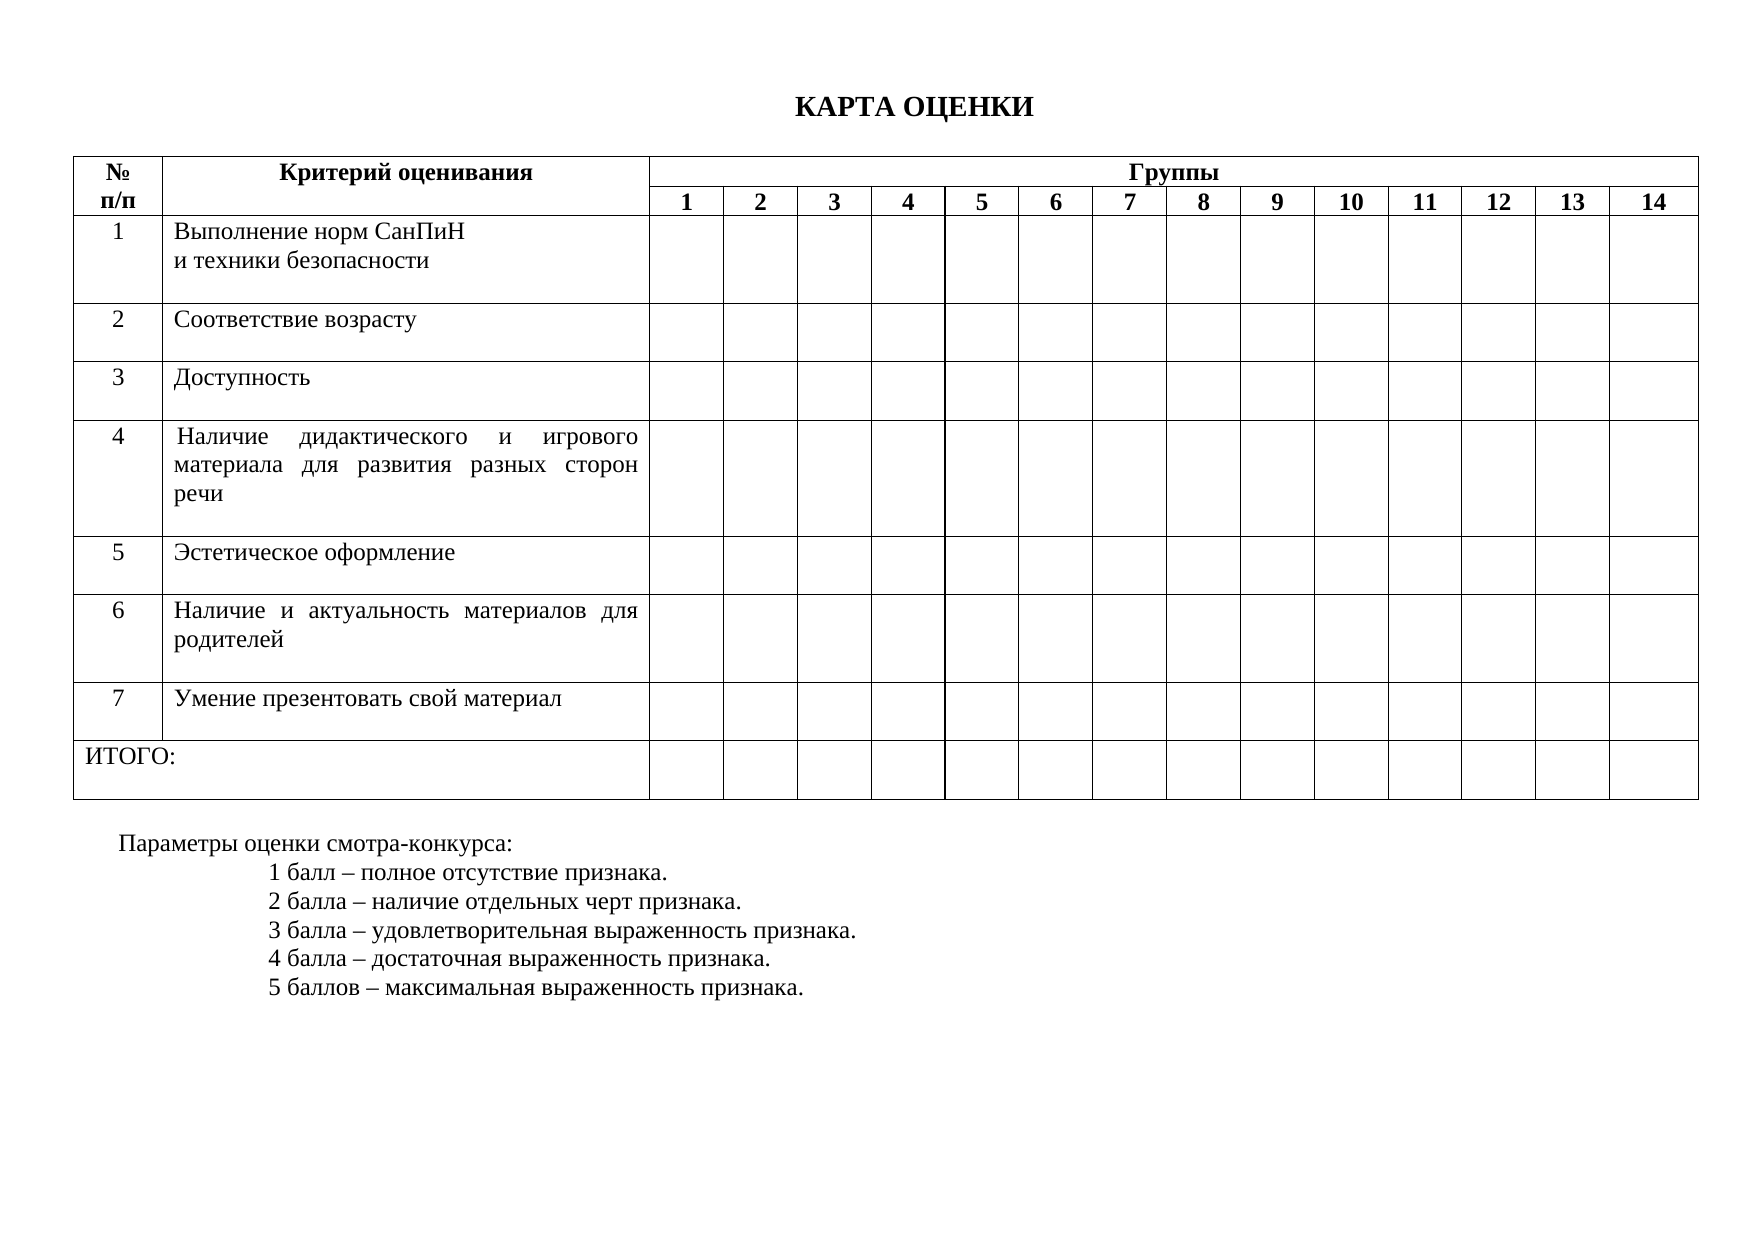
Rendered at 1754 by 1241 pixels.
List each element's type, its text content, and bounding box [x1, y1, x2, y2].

text 4 балла – достаточная выраженность признака. [118, 943, 1636, 972]
table_cell [724, 595, 797, 682]
table_cell [1610, 362, 1698, 420]
table_cell [650, 421, 723, 536]
table_cell [1093, 537, 1166, 594]
table_cell Умение презентовать свой материал [163, 683, 649, 740]
table_cell 6 [74, 595, 162, 682]
table_cell [1389, 741, 1461, 799]
table_cell [1315, 683, 1388, 740]
table_cell 13 [1536, 187, 1609, 215]
table_cell 7 [1093, 187, 1166, 215]
table_cell [1241, 421, 1314, 536]
table_cell 10 [1315, 187, 1388, 215]
table_cell [1093, 683, 1166, 740]
table_cell [1167, 741, 1240, 799]
table_cell [1241, 683, 1314, 740]
table_cell [1241, 304, 1314, 361]
table_cell [1315, 216, 1388, 303]
table_cell [798, 216, 871, 303]
table_cell [946, 683, 1018, 740]
text КАРТА ОЦЕНКИ [193, 89, 1636, 122]
table_cell [798, 362, 871, 420]
table_cell [650, 362, 723, 420]
table_cell [1093, 421, 1166, 536]
table_cell 2 [724, 187, 797, 215]
table_cell [1536, 304, 1609, 361]
table_cell [1462, 741, 1535, 799]
table_cell [946, 595, 1018, 682]
table_cell [1610, 304, 1698, 361]
table_cell Доступность [163, 362, 649, 420]
table_cell Выполнение норм СанПиН и техники безопасности [163, 216, 649, 303]
table_cell [872, 595, 944, 682]
table_cell [1462, 537, 1535, 594]
table_cell [1093, 741, 1166, 799]
table_cell [1610, 216, 1698, 303]
table_cell [724, 537, 797, 594]
text 2 балла – наличие отдельных черт признака. [118, 886, 1636, 915]
table_cell 3 [798, 187, 871, 215]
text 5 баллов – максимальная выраженность признака. [118, 972, 1636, 1001]
text Параметры оценки смотра-конкурса: [118, 828, 1636, 857]
table_cell [1536, 421, 1609, 536]
table_cell 5 [74, 537, 162, 594]
table_cell [1315, 741, 1388, 799]
table_cell [724, 362, 797, 420]
table_cell Эстетическое оформление [163, 537, 649, 594]
table_cell [1389, 537, 1461, 594]
table_cell [650, 537, 723, 594]
table_cell [724, 304, 797, 361]
table_cell [1241, 362, 1314, 420]
table_cell [1019, 421, 1092, 536]
table_cell [1315, 595, 1388, 682]
table_cell 12 [1462, 187, 1535, 215]
table_cell [798, 595, 871, 682]
table_cell 6 [1019, 187, 1092, 215]
table_cell [1093, 595, 1166, 682]
table_cell [872, 683, 944, 740]
table_cell 14 [1610, 187, 1698, 215]
table_cell 4 [74, 421, 162, 536]
table_cell [1241, 216, 1314, 303]
table_cell [1315, 304, 1388, 361]
table_cell 4 [872, 187, 944, 215]
table_cell [946, 362, 1018, 420]
table_cell [1536, 537, 1609, 594]
table_cell [946, 304, 1018, 361]
table_cell [1462, 595, 1535, 682]
table_cell [724, 421, 797, 536]
table_cell [872, 537, 944, 594]
table_cell 8 [1167, 187, 1240, 215]
table_cell [724, 216, 797, 303]
table_cell 9 [1241, 187, 1314, 215]
table_cell [1167, 304, 1240, 361]
table_cell [1389, 304, 1461, 361]
table_cell Наличие дидактического и игрового материала для развития разных сторон речи [163, 421, 649, 536]
table_cell [1610, 595, 1698, 682]
table_cell [1093, 304, 1166, 361]
table_cell [798, 741, 871, 799]
table_cell [1462, 362, 1535, 420]
table_cell [1019, 362, 1092, 420]
table_cell [1019, 741, 1092, 799]
table_cell [1536, 595, 1609, 682]
table_cell [1167, 595, 1240, 682]
table_cell [650, 683, 723, 740]
table_header Группы [650, 157, 1698, 186]
table_cell [872, 216, 944, 303]
table_cell [1610, 421, 1698, 536]
table_cell [650, 216, 723, 303]
table_header Критерий оценивания [163, 157, 649, 215]
table_cell [946, 421, 1018, 536]
table_cell [1167, 421, 1240, 536]
table_cell 5 [946, 187, 1018, 215]
table_cell [872, 304, 944, 361]
table_cell [1536, 683, 1609, 740]
table_cell [1389, 595, 1461, 682]
table_cell [1093, 362, 1166, 420]
table_cell [1315, 421, 1388, 536]
table_cell [1462, 421, 1535, 536]
table_cell ИТОГО: [74, 741, 649, 799]
table_cell [872, 362, 944, 420]
table_cell [1315, 537, 1388, 594]
table_cell [1019, 537, 1092, 594]
table_cell [1019, 304, 1092, 361]
table_cell [724, 683, 797, 740]
table_cell [1462, 216, 1535, 303]
table_cell [1241, 741, 1314, 799]
table_cell [1019, 595, 1092, 682]
table_cell [1019, 683, 1092, 740]
table_cell [1167, 216, 1240, 303]
table_cell [798, 537, 871, 594]
table_cell [724, 741, 797, 799]
table_cell [650, 595, 723, 682]
table_cell [1167, 537, 1240, 594]
table_cell [1315, 362, 1388, 420]
table_header № п/п [74, 157, 162, 215]
table_cell [1389, 683, 1461, 740]
table_cell 11 [1389, 187, 1461, 215]
table_cell [1389, 216, 1461, 303]
table_cell [798, 683, 871, 740]
table_cell 2 [74, 304, 162, 361]
table_cell [872, 421, 944, 536]
table_cell 7 [74, 683, 162, 740]
table_cell [1241, 537, 1314, 594]
table_cell [1389, 362, 1461, 420]
table_cell [650, 304, 723, 361]
table_cell [1536, 741, 1609, 799]
table_cell [1241, 595, 1314, 682]
table_cell [1536, 362, 1609, 420]
table_cell [1610, 537, 1698, 594]
table_cell 1 [74, 216, 162, 303]
table_cell [1019, 216, 1092, 303]
table_cell [946, 537, 1018, 594]
table_cell [650, 741, 723, 799]
text 1 балл – полное отсутствие признака. [118, 857, 1636, 886]
text 3 балла – удовлетворительная выраженность признака. [118, 915, 1636, 943]
table_cell [1462, 683, 1535, 740]
table_cell [1536, 216, 1609, 303]
table_cell [1610, 683, 1698, 740]
table_cell [1610, 741, 1698, 799]
table_cell [1462, 304, 1535, 361]
table_cell [1389, 421, 1461, 536]
table_cell [1167, 683, 1240, 740]
table_cell [872, 741, 944, 799]
table_cell Наличие и актуальность материалов для родителей [163, 595, 649, 682]
table_cell [1167, 362, 1240, 420]
table_cell [798, 421, 871, 536]
table_cell Соответствие возрасту [163, 304, 649, 361]
table_cell 3 [74, 362, 162, 420]
table_cell 1 [650, 187, 723, 215]
table_cell [1093, 216, 1166, 303]
table_cell [946, 741, 1018, 799]
table_cell [946, 216, 1018, 303]
table_cell [798, 304, 871, 361]
